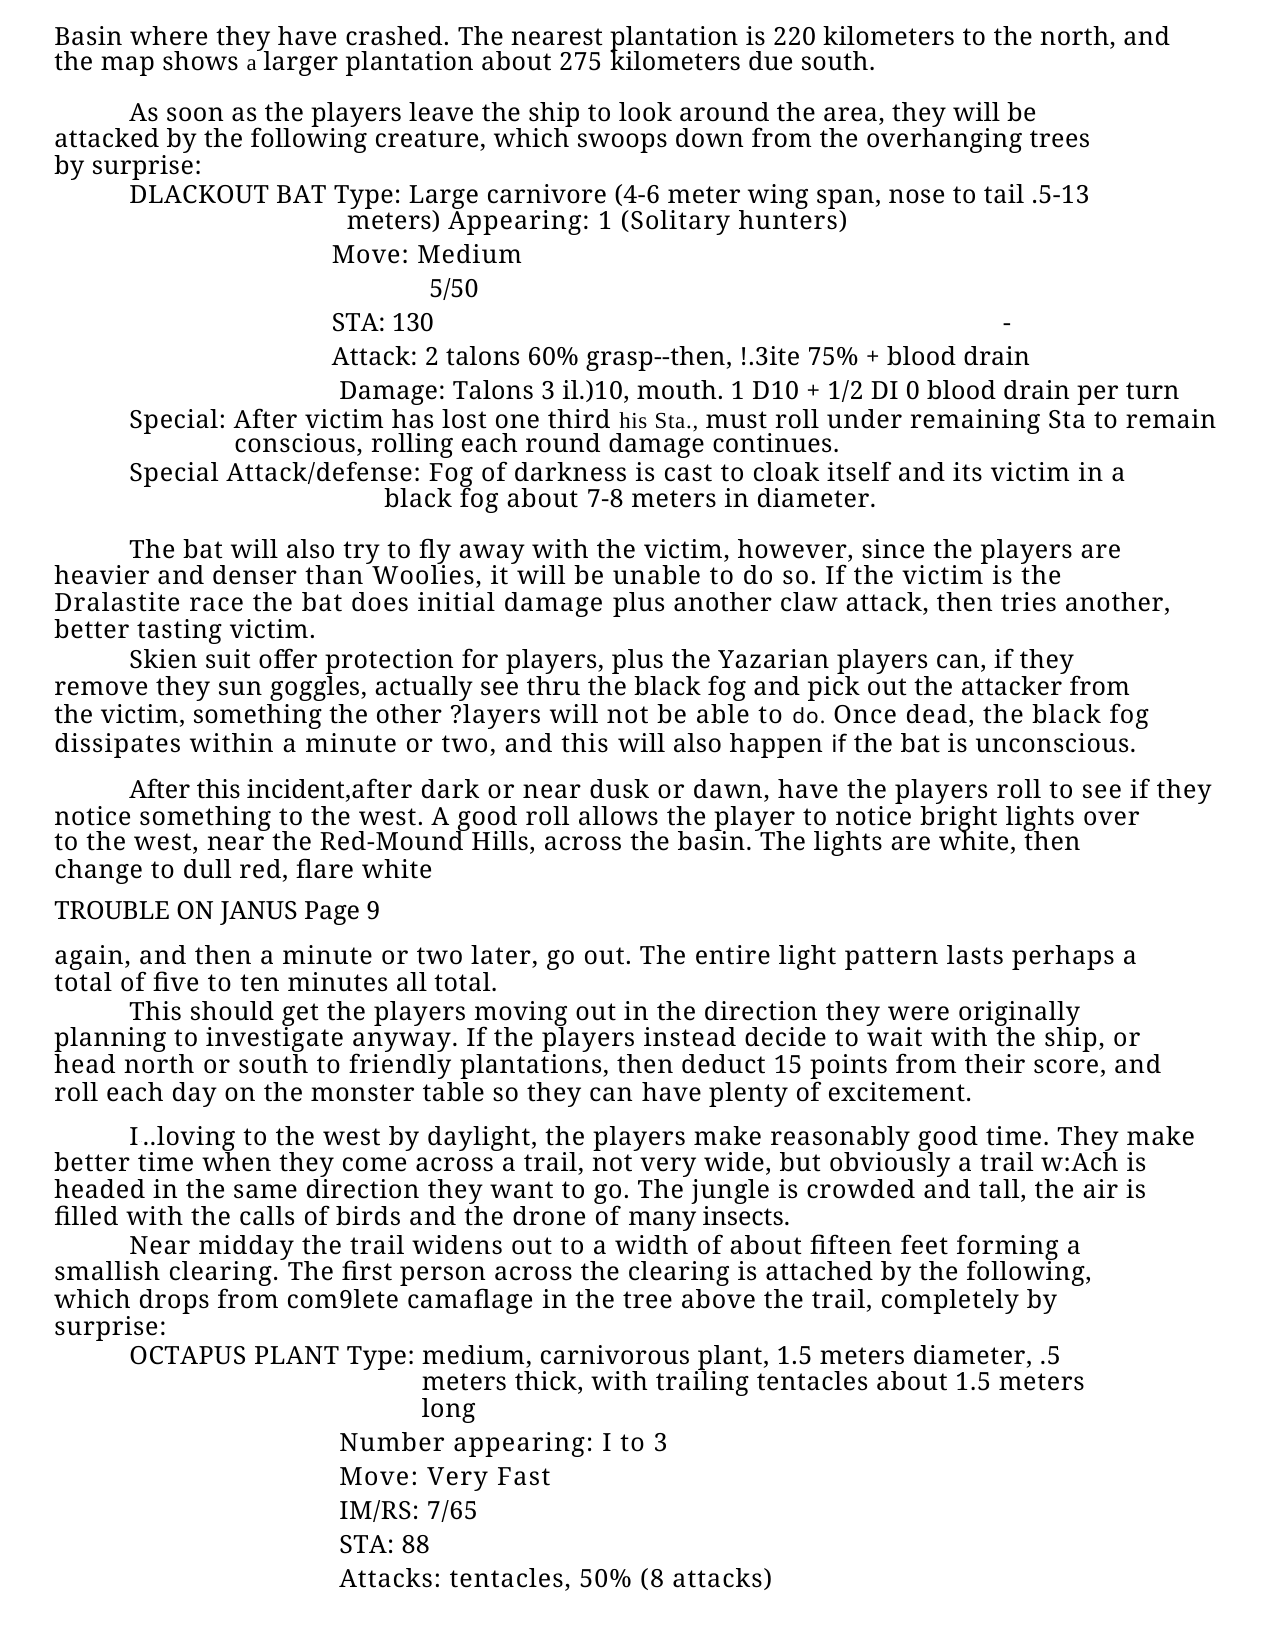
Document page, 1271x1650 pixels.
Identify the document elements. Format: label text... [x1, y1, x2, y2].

text Near midday the trail widens out to a width of about fifteen feet forming a smallish clearing. The first person across the clearing is attached by the following, which drops from com9lete camaflage in the tree above the trail, completely by surprise: [54, 1233, 1168, 1343]
text OCTAPUS PLANT Type: medium, carnivorous plant, 1.5 meters diameter, .5 meters thick, with trailing tentacles about 1.5 meters long [129, 1343, 1138, 1425]
text Attack: 2 talons 60% grasp--then, !.3ite 75% + blood drain [332, 339, 1220, 373]
text After this incident, after dark or near dusk or dawn, have the players roll to see if they [129, 778, 1220, 803]
text Number appearing: I to 3 [339, 1425, 1220, 1459]
text STA: 130 - [332, 304, 1220, 339]
text Attacks: tentacles, 50% (8 attacks) [339, 1561, 1220, 1595]
text I....loving to the west by daylight, the players make reasonably good time. They make better time when they come across a trail, not very wide, but obviously a trail w:Ach is headed in the same direction they want to go. The jungle is crowded and tall, the air is filled with the calls of birds and the drone of many insects. [54, 1124, 1205, 1233]
text Special: After victim has lost one third his Sta., must roll under remaining Sta to remain conscious, rolling each round damage continues. [129, 407, 1220, 460]
text As soon as the players leave the ship to look around the area, they will be attacked by the following creature, which swoops down from the overhanging trees by surprise: [54, 100, 1123, 182]
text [54, 23, 1190, 78]
text Skien suit offer protection for players, plus the Yazarian players can, if they remove they sun goggles, actually see thru the black fog and pick out the attacker from the victim, something the other ?layers will not be able to do. Once dead, the black fog dissipates within a minute or two, and this will also happen if the bat is unconscious. [54, 646, 1160, 759]
text TROUBLE ON JANUS Page 9 [54, 893, 1220, 927]
text IM/RS: 7/65 [339, 1493, 1220, 1527]
text The bat will also try to fly away with the victim, however, since the players are heavier and denser than Woolies, it will be unable to do so. If the victim is the Dralastite race the bat does initial damage plus another claw attack, then tries another, better tasting victim. [54, 537, 1198, 646]
text Move: Very Fast [339, 1459, 1220, 1493]
text This should get the players moving out in the direction they were originally planning to investigate anyway. If the players instead decide to wait with the ship, or head north or south to friendly plantations, then deduct 15 points from their score, and roll each day on the monster table so they can have plenty of excitement. [54, 998, 1183, 1109]
text notice something to the west. A good roll allows the player to notice bright lights over to the west, near the Red-Mound Hills, across the basin. The lights are white, then change to dull red, flare white [54, 803, 1145, 885]
text again, and then a minute or two later, go out. The entire light pattern lasts perhaps a total of five to ten minutes all total. [54, 942, 1168, 998]
text STA: 88 [339, 1527, 1220, 1561]
text 5/50 [429, 271, 1220, 304]
text Move: Medium [332, 236, 1220, 271]
text Damage: Talons 3 il.)10, mouth. 1 D10 + 1/2 DI 0 blood drain per turn [339, 373, 1220, 407]
text DLACKOUT BAT Type: Large carnivore (4-6 meter wing span, nose to tail .5-13 meters) Appearing: 1 (Solitary hunters) [129, 182, 1130, 236]
text Special Attack/defense: Fog of darkness is cast to cloak itself and its victim in a black fog about 7-8 meters in diameter. [129, 460, 1175, 514]
